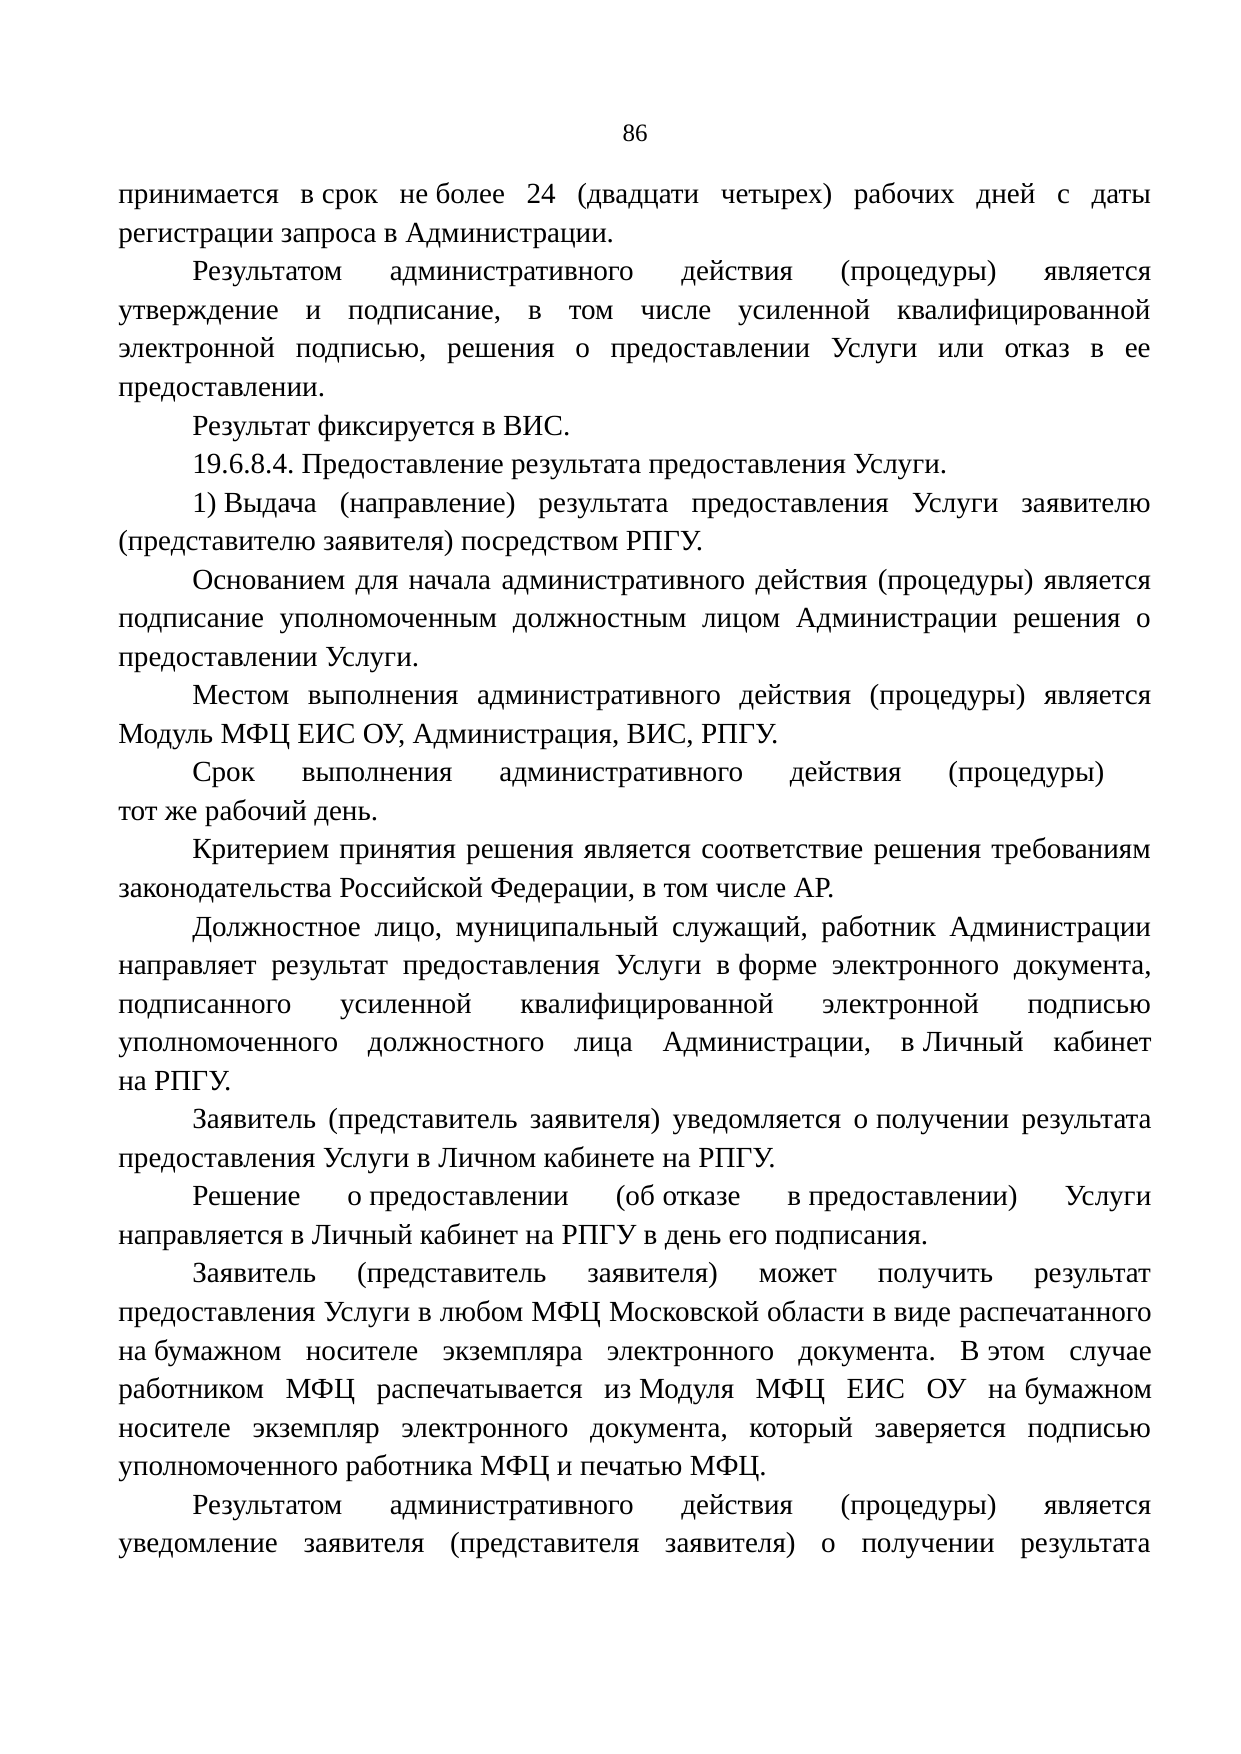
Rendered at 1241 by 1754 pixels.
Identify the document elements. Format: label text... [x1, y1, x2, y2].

text Заявитель (представитель заявителя) может получить результат предоставления Услуги в любом МФЦ Московской области в виде распечатанного на бумажном носителе экземпляра электронного документа. В этом случае работником МФЦ распечатывается из Модуля МФЦ ЕИС ОУ на бумажном носителе экземпляр электронного документа, который заверяется подписью уполномоченного работника МФЦ и печатью МФЦ. [118, 1256, 1152, 1482]
text Основанием для начала административного действия (процедуры) является подписание уполномоченным должностным лицом Администрации решения о предоставлении Услуги. [118, 562, 1152, 672]
text Должностное лицо, муниципальный служащий, работник Администрации направляет результат предоставления Услуги в форме электронного документа, подписанного усиленной квалифицированной электронной подписью уполномоченного должностного лица Администрации, в Личный кабинет на РПГУ. [118, 909, 1152, 1096]
text 19.6.8.4. Предоставление результата предоставления Услуги. [118, 446, 1152, 480]
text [118, 1487, 1152, 1559]
text Результат фиксируется в ВИС. [118, 408, 1152, 441]
text Местом выполнения административного действия (процедуры) является Модуль МФЦ ЕИС ОУ, Администрация, ВИС, РПГУ. [118, 677, 1152, 749]
text Результатом административного действия (процедуры) является утверждение и подписание, в том числе усиленной квалифицированной электронной подписью, решения о предоставлении Услуги или отказ в ее предоставлении. [118, 253, 1152, 403]
text 1) Выдача (направление) результата предоставления Услуги заявителю (представителю заявителя) посредством РПГУ. [118, 485, 1152, 557]
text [118, 176, 1152, 248]
text Заявитель (представитель заявителя) уведомляется о получении результата предоставления Услуги в Личном кабинете на РПГУ. [118, 1101, 1152, 1173]
text Решение о предоставлении (об отказе в предоставлении) Услуги направляется в Личный кабинет на РПГУ в день его подписания. [118, 1178, 1152, 1251]
text Срок выполнения административного действия (процедуры) тот же рабочий день. [118, 754, 1152, 827]
text Критерием принятия решения является соответствие решения требованиям законодательства Российской Федерации, в том числе АР. [118, 832, 1152, 904]
